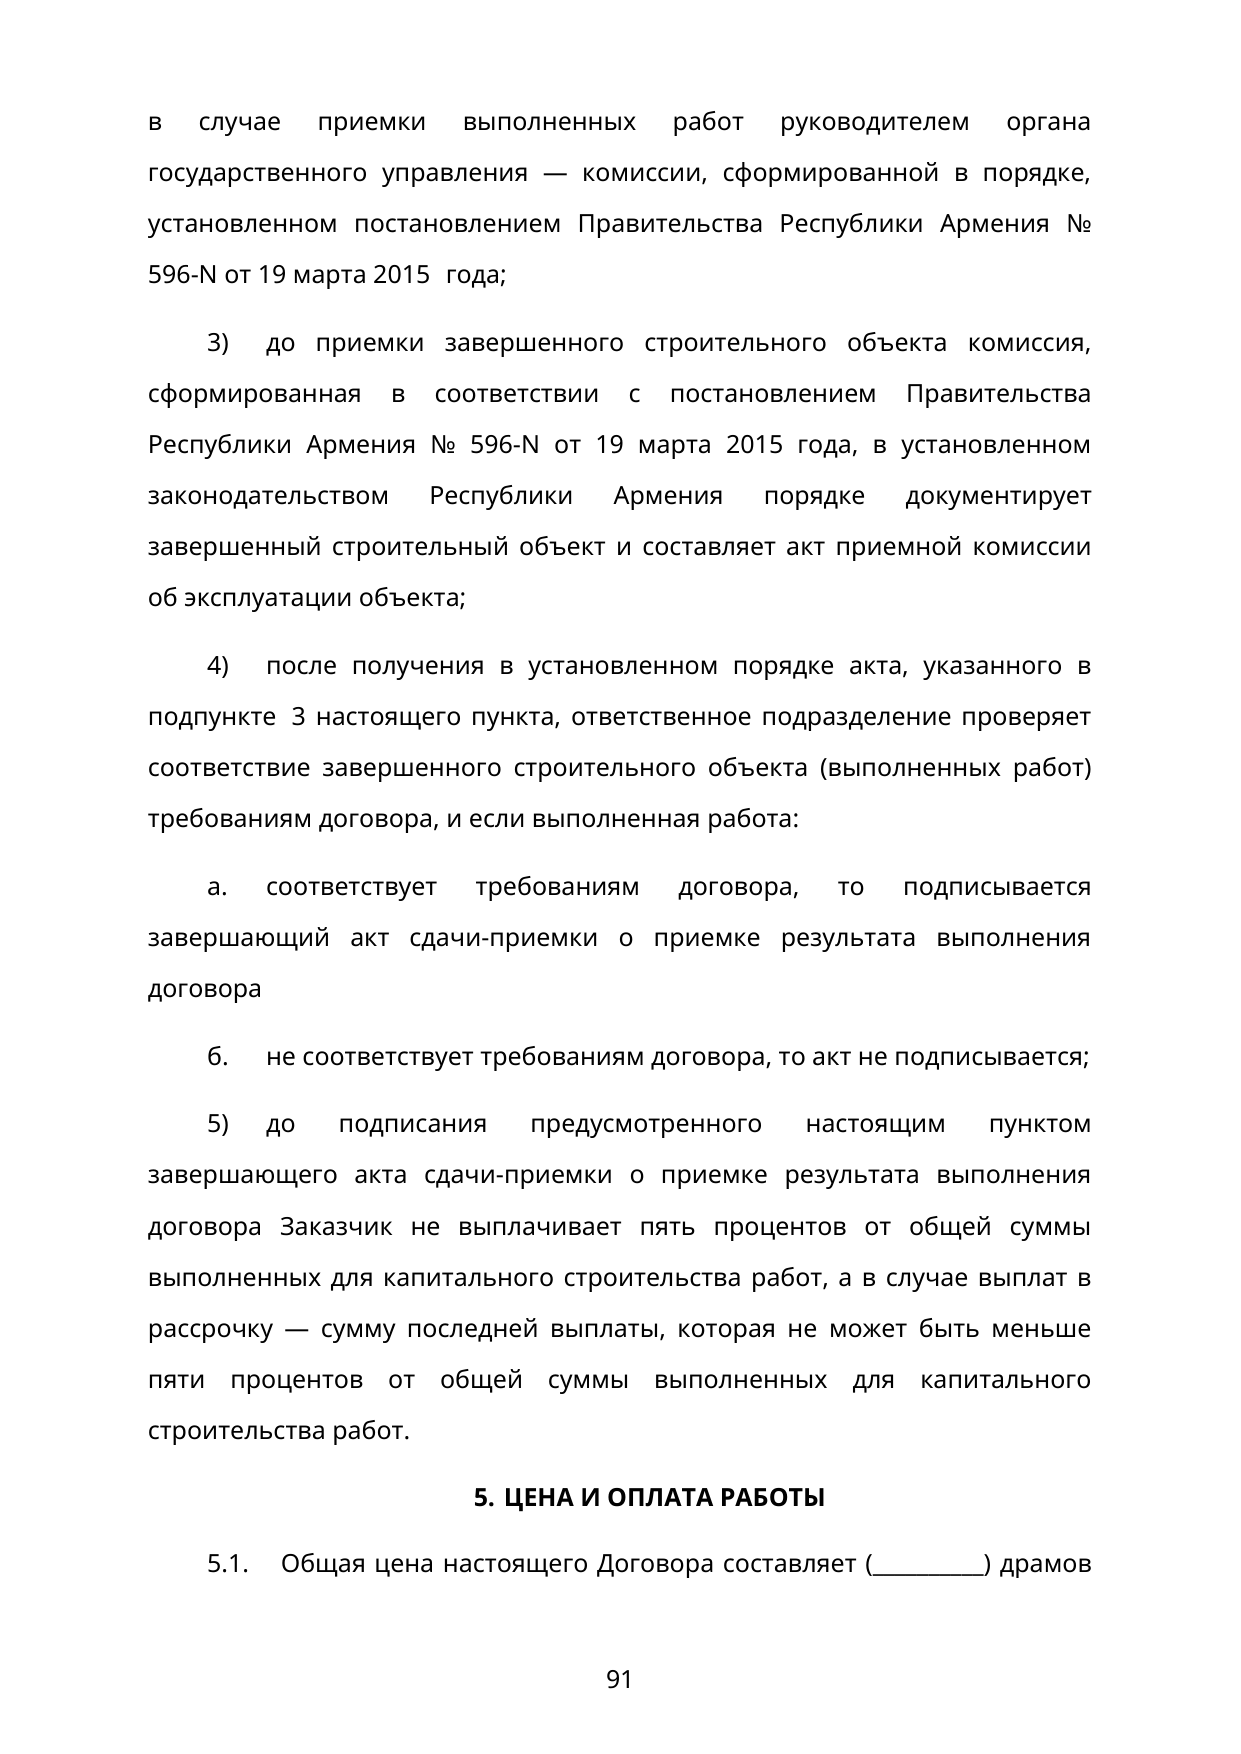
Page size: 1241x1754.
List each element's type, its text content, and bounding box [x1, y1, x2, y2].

text 4) после получения в установленном порядке акта, указанного в подпункте 3 настоящего пункта, ответственное подразделение проверяет соответствие завершенного строительного объекта (выполненных работ) требованиям договора, и если выполненная работа: [148, 647, 1092, 835]
text 3) до приемки завершенного строительного объекта комиссия, сформированная в соответствии с постановлением Правительства Республики Армения № 596-N от 19 марта 2015 года, в установленном законодательством Республики Армения порядке документирует завершенный строительный объект и составляет акт приемной комиссии об эксплуатации объекта; [148, 324, 1092, 614]
text 5) до подписания предусмотренного настоящим пунктом завершающего акта сдачи-приемки о приемке результата выполнения договора Заказчик не выплачивает пять процентов от общей суммы выполненных для капитального строительства работ, а в случае выплат в рассрочку — сумму последней выплаты, которая не может быть меньше пяти процентов от общей суммы выполненных для капитального строительства работ. [148, 1106, 1092, 1446]
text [148, 103, 1092, 291]
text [148, 1546, 1092, 1580]
text б. не соответствует требованиям договора, то акт не подписывается; [148, 1038, 1092, 1072]
text 5. ЦЕНА И ОПЛАТА РАБОТЫ [148, 1480, 1092, 1514]
text а. соответствует требованиям договора, то подписывается завершающий акт сдачи-приемки о приемке результата выполнения договора [148, 868, 1092, 1005]
